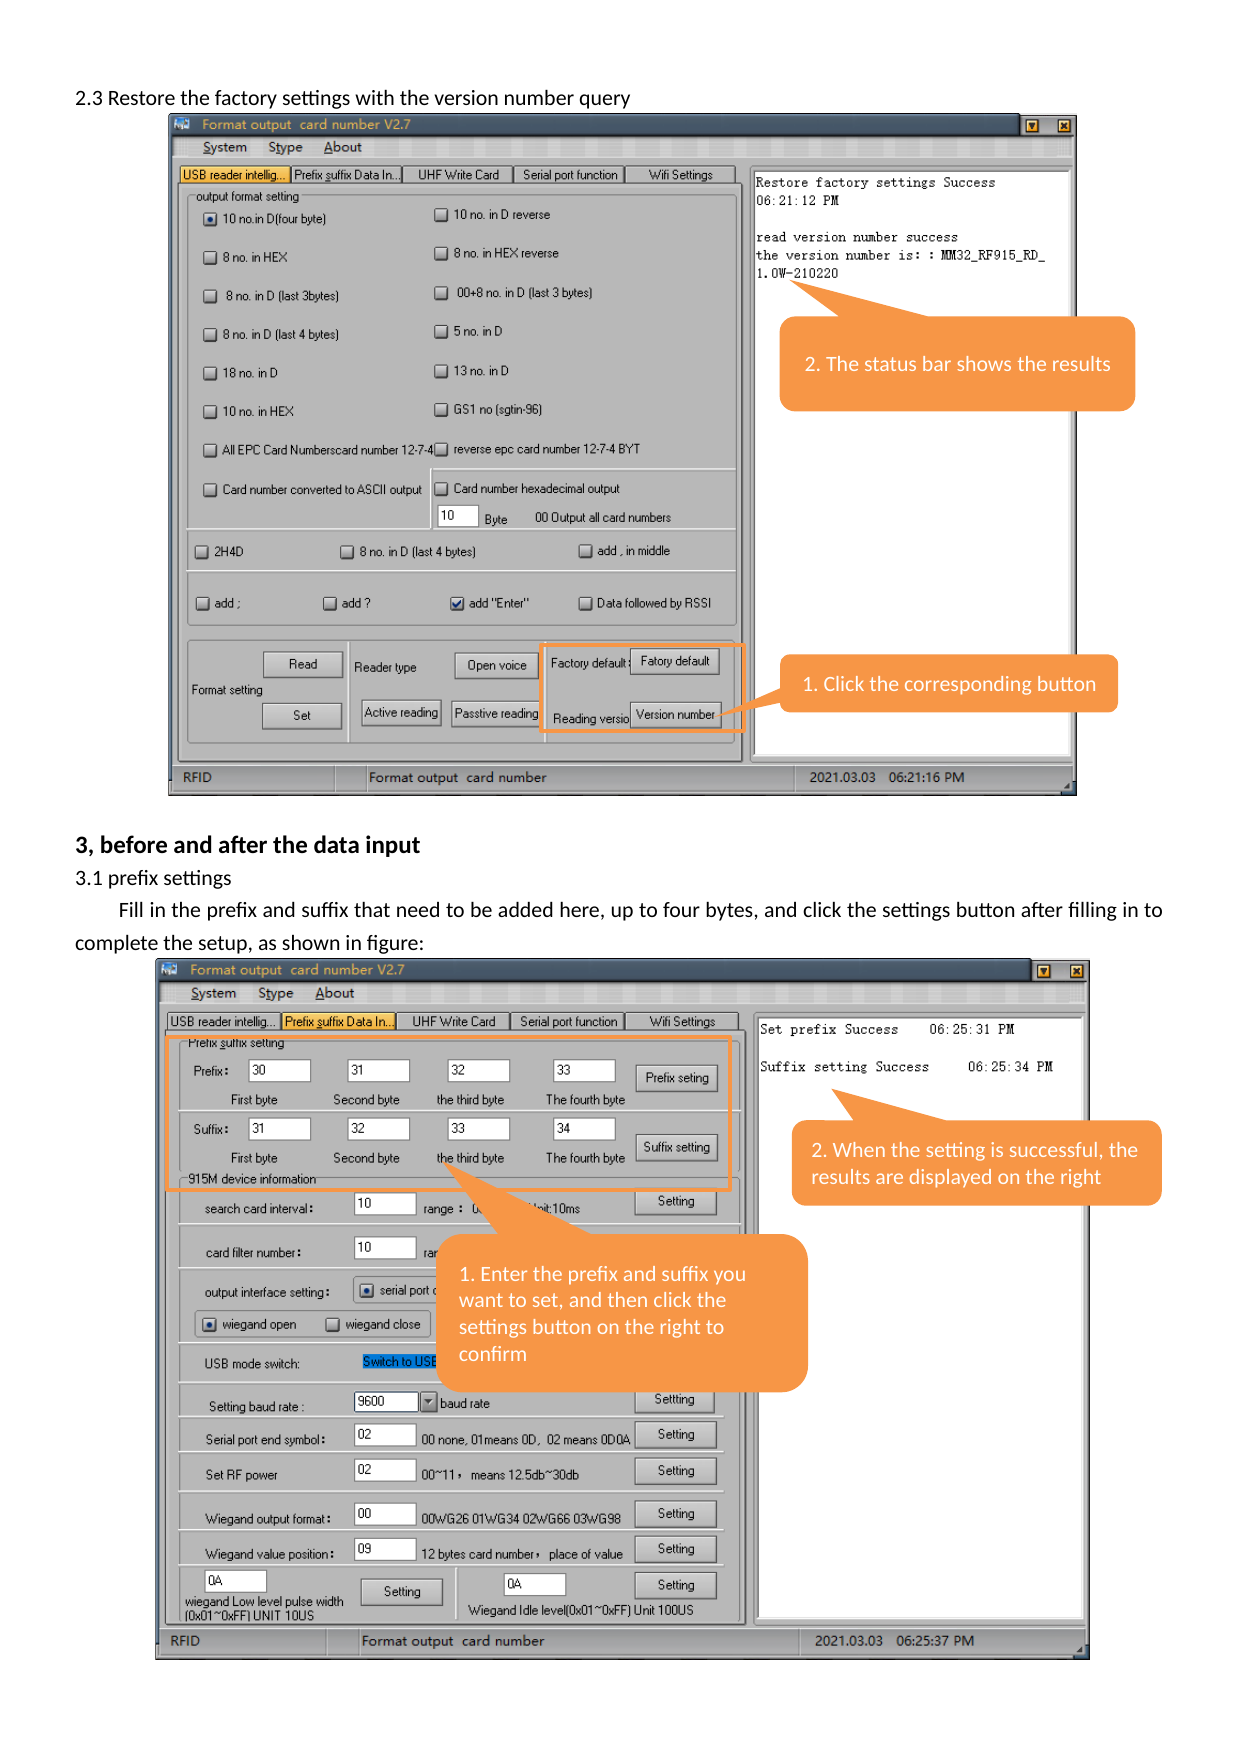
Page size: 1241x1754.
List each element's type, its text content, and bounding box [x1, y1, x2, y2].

text 3.1 prefix settings [75, 861, 1165, 893]
text 2.3 Restore the factory settings with the version number query [75, 81, 1165, 113]
picture [543, 647, 742, 729]
picture [155, 958, 1090, 1660]
picture [168, 113, 1077, 796]
text Fill in the prefix and suffix that need to be added here, up to four bytes, and click the settings button after filling in to complete the setup, as shown in figure: [75, 893, 1165, 958]
text 3, before and after the data input [75, 828, 1165, 861]
